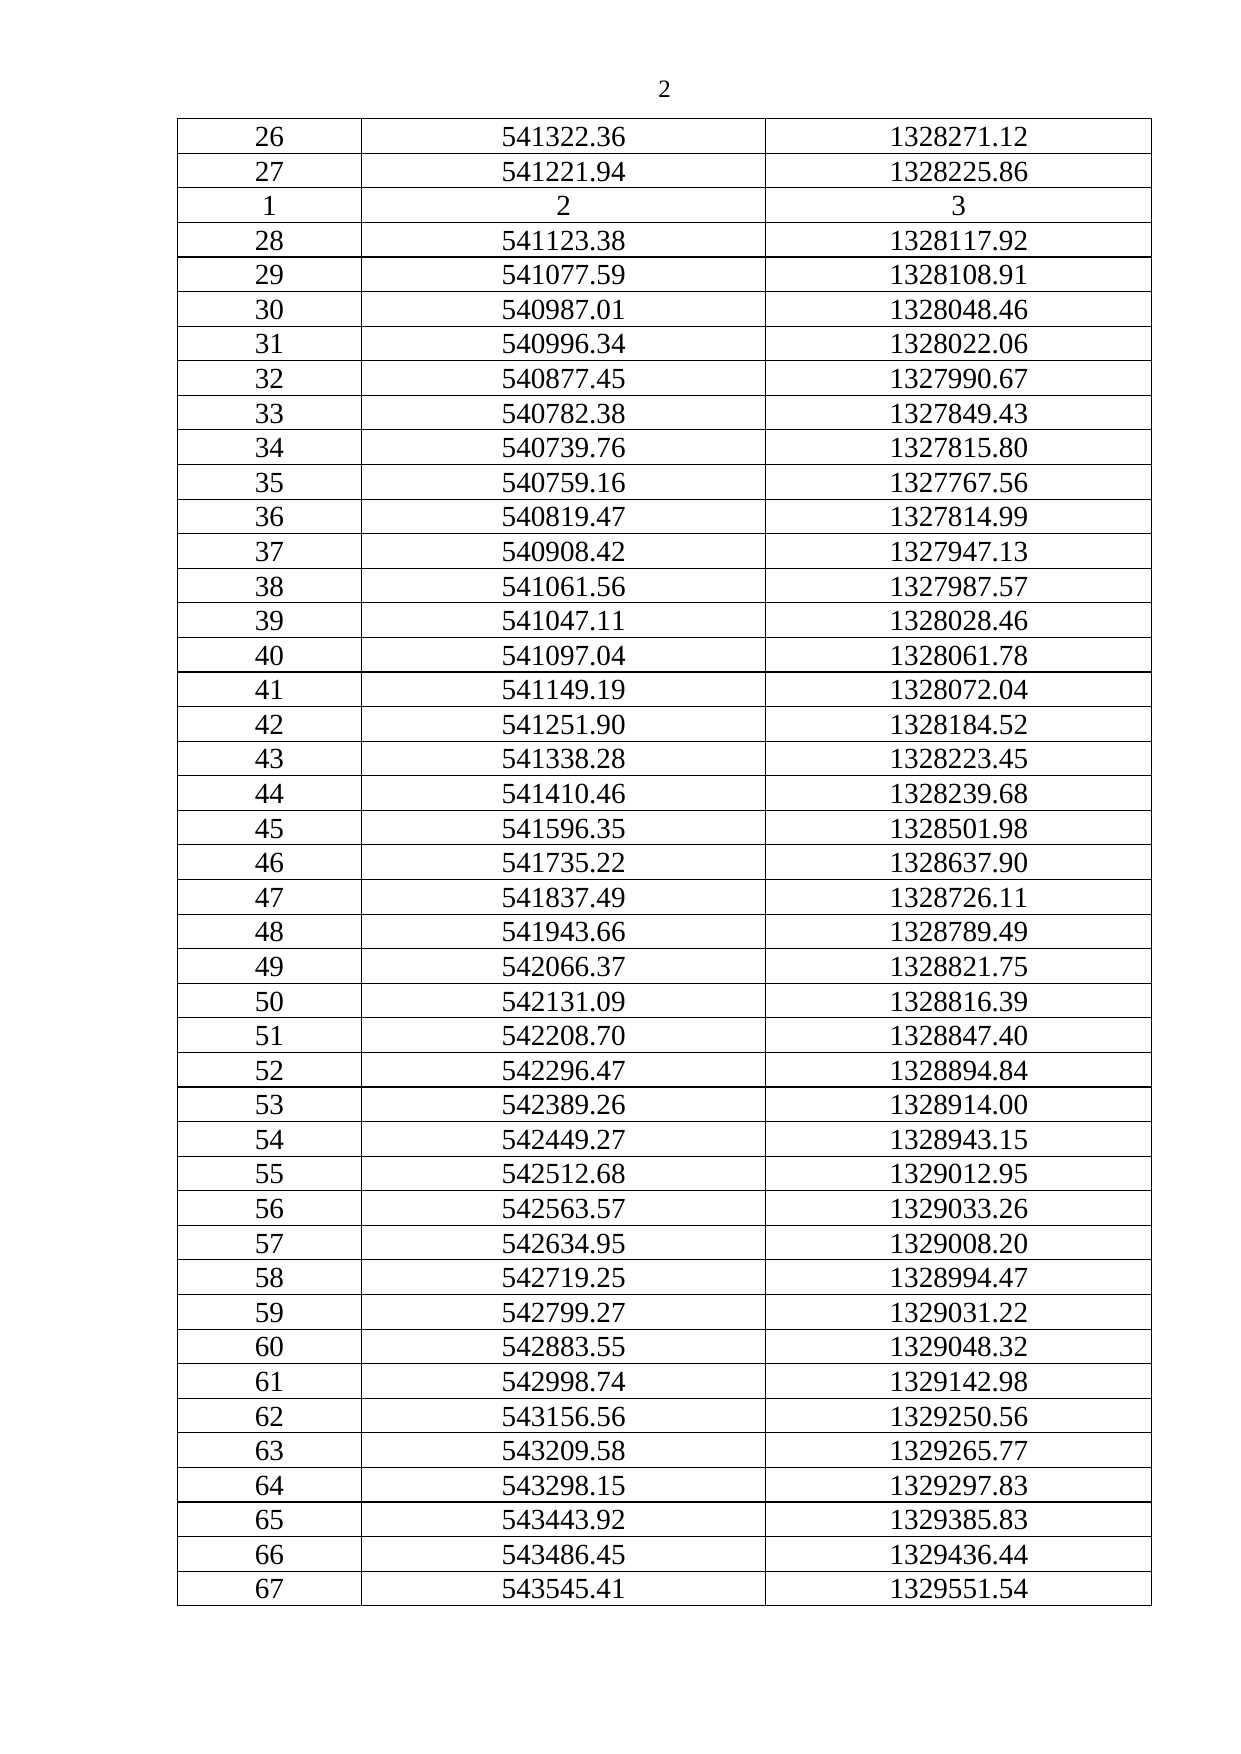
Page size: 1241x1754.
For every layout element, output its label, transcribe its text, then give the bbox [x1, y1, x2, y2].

table_cell 540987.01 [362, 292, 765, 326]
table_cell 47 [178, 880, 361, 913]
table_cell 1328637.90 [766, 845, 1151, 879]
table_cell 540819.47 [362, 500, 765, 533]
table_cell 53 [178, 1088, 361, 1121]
table_cell 541596.35 [362, 811, 765, 844]
table_cell 543156.56 [362, 1399, 765, 1432]
table_cell 1328117.92 [766, 223, 1151, 256]
table_cell 28 [178, 223, 361, 256]
table_cell 543486.45 [362, 1537, 765, 1571]
table_cell 1328847.40 [766, 1018, 1151, 1052]
table_cell 58 [178, 1260, 361, 1294]
table_cell 541061.56 [362, 569, 765, 602]
table_cell 1328994.47 [766, 1260, 1151, 1294]
table_cell 542296.47 [362, 1053, 765, 1086]
table_cell 1328789.49 [766, 915, 1151, 948]
table_cell 34 [178, 430, 361, 464]
table_cell 541077.59 [362, 258, 765, 291]
table_cell 542066.37 [362, 949, 765, 983]
table_cell 542208.70 [362, 1018, 765, 1052]
table_cell 1328048.46 [766, 292, 1151, 326]
table_cell 1328816.39 [766, 984, 1151, 1017]
table_cell 1327815.80 [766, 430, 1151, 464]
table_cell 29 [178, 258, 361, 291]
table_cell 542719.25 [362, 1260, 765, 1294]
table_cell 1329008.20 [766, 1226, 1151, 1259]
table_cell 38 [178, 569, 361, 602]
table_cell 542512.68 [362, 1157, 765, 1190]
table_cell 1329012.95 [766, 1157, 1151, 1190]
table_cell 1329265.77 [766, 1433, 1151, 1467]
table_cell 41 [178, 673, 361, 706]
table_cell 1328072.04 [766, 673, 1151, 706]
table_cell 1328061.78 [766, 638, 1151, 671]
table_cell 540759.16 [362, 465, 765, 498]
table_cell 52 [178, 1053, 361, 1086]
table_cell 1327767.56 [766, 465, 1151, 498]
table_cell 1 [178, 188, 361, 222]
table_cell 1328022.06 [766, 327, 1151, 360]
table_cell 40 [178, 638, 361, 671]
table_cell 543443.92 [362, 1503, 765, 1536]
table_cell 541221.94 [362, 154, 765, 187]
table_cell 542449.27 [362, 1122, 765, 1156]
table_cell 1328914.00 [766, 1088, 1151, 1121]
table_cell 540739.76 [362, 430, 765, 464]
table_cell 2 [362, 188, 765, 222]
table_cell 1327814.99 [766, 500, 1151, 533]
table_cell 1327990.67 [766, 361, 1151, 395]
table_cell 1329436.44 [766, 1537, 1151, 1571]
table_cell 39 [178, 603, 361, 637]
table_cell 35 [178, 465, 361, 498]
table_cell 1328184.52 [766, 707, 1151, 741]
table_cell 66 [178, 1537, 361, 1571]
table_cell 51 [178, 1018, 361, 1052]
table_cell 1329031.22 [766, 1295, 1151, 1328]
table_cell 50 [178, 984, 361, 1017]
table_cell 49 [178, 949, 361, 983]
table_cell 46 [178, 845, 361, 879]
table_cell 56 [178, 1191, 361, 1225]
table_cell 27 [178, 154, 361, 187]
table_cell 541149.19 [362, 673, 765, 706]
table_cell 37 [178, 534, 361, 568]
table_cell 1329551.54 [766, 1572, 1151, 1605]
table_cell 43 [178, 742, 361, 775]
table_cell 1328028.46 [766, 603, 1151, 637]
table_cell 540877.45 [362, 361, 765, 395]
table_cell 1328225.86 [766, 154, 1151, 187]
table_cell 542563.57 [362, 1191, 765, 1225]
table_cell 542998.74 [362, 1364, 765, 1398]
table_cell 30 [178, 292, 361, 326]
table_cell 543545.41 [362, 1572, 765, 1605]
table_cell 1327849.43 [766, 396, 1151, 429]
table_cell 1329033.26 [766, 1191, 1151, 1225]
table_cell 44 [178, 776, 361, 810]
table_cell 1328894.84 [766, 1053, 1151, 1086]
table_cell 33 [178, 396, 361, 429]
table_cell 541047.11 [362, 603, 765, 637]
table_cell 541735.22 [362, 845, 765, 879]
table_cell 1327987.57 [766, 569, 1151, 602]
table_cell 1328239.68 [766, 776, 1151, 810]
table_cell 31 [178, 327, 361, 360]
table_cell 1328108.91 [766, 258, 1151, 291]
table_cell 541338.28 [362, 742, 765, 775]
table_cell 1328726.11 [766, 880, 1151, 913]
table_cell 541943.66 [362, 915, 765, 948]
table_cell 1329142.98 [766, 1364, 1151, 1398]
table_cell 543298.15 [362, 1468, 765, 1501]
table_cell 541410.46 [362, 776, 765, 810]
table_cell 540996.34 [362, 327, 765, 360]
table_cell 542389.26 [362, 1088, 765, 1121]
table_cell 543209.58 [362, 1433, 765, 1467]
table_cell 65 [178, 1503, 361, 1536]
table_cell 540782.38 [362, 396, 765, 429]
table_cell 62 [178, 1399, 361, 1432]
table_cell 541123.38 [362, 223, 765, 256]
table_cell 64 [178, 1468, 361, 1501]
table_cell 26 [178, 119, 361, 153]
table_cell 1329048.32 [766, 1330, 1151, 1363]
table_cell 1328271.12 [766, 119, 1151, 153]
table_cell 57 [178, 1226, 361, 1259]
table_cell 54 [178, 1122, 361, 1156]
table_cell 542131.09 [362, 984, 765, 1017]
table_cell 1329250.56 [766, 1399, 1151, 1432]
table_cell 3 [766, 188, 1151, 222]
table_cell 542883.55 [362, 1330, 765, 1363]
table_cell 45 [178, 811, 361, 844]
table_cell 1329297.83 [766, 1468, 1151, 1501]
table_cell 42 [178, 707, 361, 741]
table_cell 63 [178, 1433, 361, 1467]
table_cell 59 [178, 1295, 361, 1328]
table_cell 61 [178, 1364, 361, 1398]
table_cell 542634.95 [362, 1226, 765, 1259]
table_cell 55 [178, 1157, 361, 1190]
table_cell 540908.42 [362, 534, 765, 568]
table_cell 1328223.45 [766, 742, 1151, 775]
table_cell 1329385.83 [766, 1503, 1151, 1536]
table_cell 60 [178, 1330, 361, 1363]
table_cell 541251.90 [362, 707, 765, 741]
table_cell 48 [178, 915, 361, 948]
table_cell 32 [178, 361, 361, 395]
table_cell 541097.04 [362, 638, 765, 671]
table_cell 67 [178, 1572, 361, 1605]
table_cell 1328943.15 [766, 1122, 1151, 1156]
table_cell 542799.27 [362, 1295, 765, 1328]
table_cell 541322.36 [362, 119, 765, 153]
table_cell 1327947.13 [766, 534, 1151, 568]
table_cell 1328501.98 [766, 811, 1151, 844]
table_cell 541837.49 [362, 880, 765, 913]
table_cell 1328821.75 [766, 949, 1151, 983]
table_cell 36 [178, 500, 361, 533]
